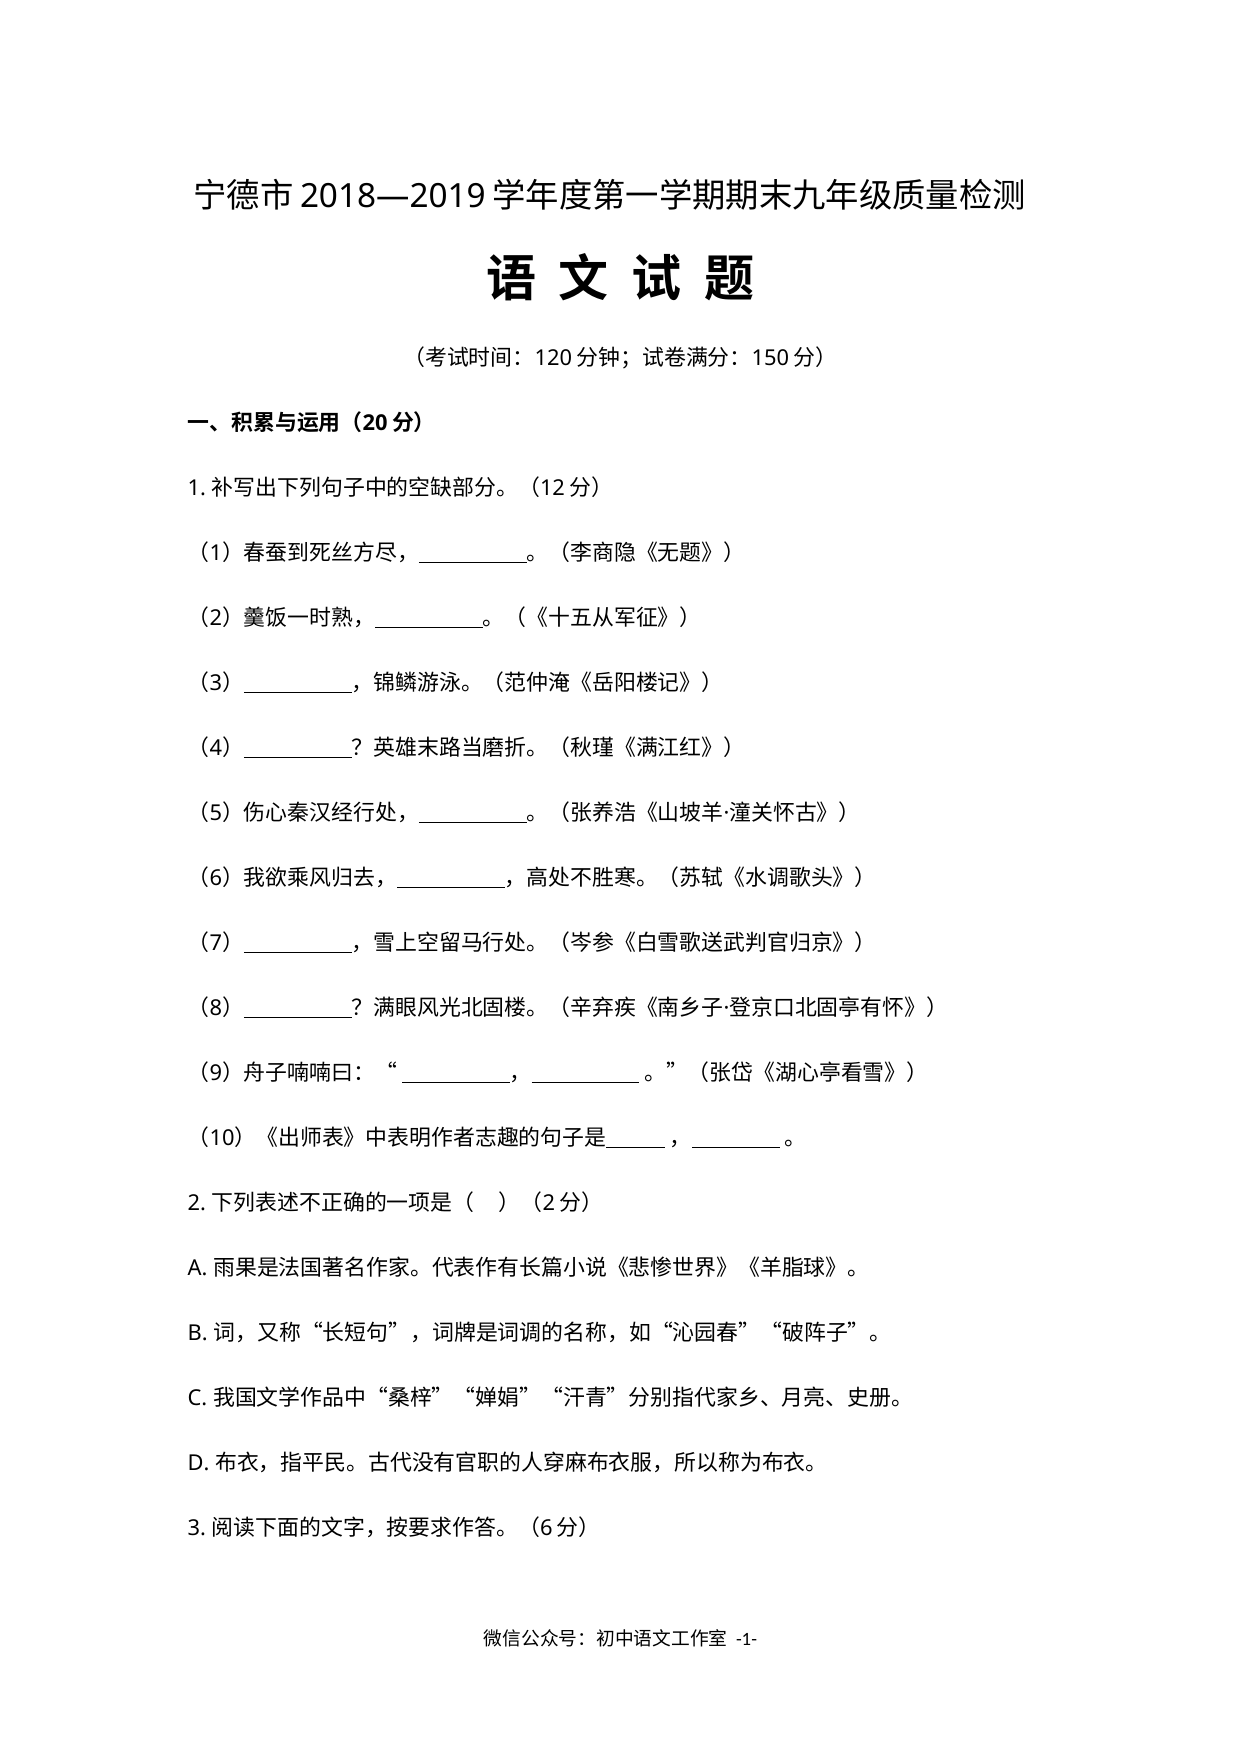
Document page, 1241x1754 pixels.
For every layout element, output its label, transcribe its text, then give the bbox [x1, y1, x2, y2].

text （5）伤心秦汉经行处， 。（张养浩《山坡羊·潼关怀古》） [187, 779, 1053, 844]
text （3） ，锦鳞游泳。（范仲淹《岳阳楼记》） [187, 649, 1053, 714]
text A. 雨果是法国著名作家。代表作有长篇小说《悲惨世界》《羊脂球》。 [187, 1234, 1053, 1299]
text （1）春蚕到死丝方尽， 。（李商隐《无题》） [187, 519, 1053, 584]
text （8） ？满眼风光北固楼。（辛弃疾《南乡子·登京口北固亭有怀》） [187, 974, 1053, 1039]
text （10）《出师表》中表明作者志趣的句子是 ， 。 [187, 1104, 1053, 1169]
text 3. 阅读下面的文字，按要求作答。（6分） [187, 1494, 1053, 1559]
text （9）舟子喃喃曰：“ ， 。”（张岱《湖心亭看雪》） [187, 1039, 1053, 1104]
text （7） ，雪上空留马行处。（岑参《白雪歌送武判官归京》） [187, 909, 1053, 974]
text 一、积累与运用（20分） [187, 389, 1053, 454]
text C. 我国文学作品中“桑梓”“婵娟”“汗青”分别指代家乡、月亮、史册。 [187, 1364, 1053, 1429]
text （4） ？英雄末路当磨折。（秋瑾《满江红》） [187, 714, 1053, 779]
text （6）我欲乘风归去， ，高处不胜寒。（苏轼《水调歌头》） [187, 844, 1053, 909]
text （考试时间：120分钟；试卷满分：150分） [187, 324, 1053, 389]
text 2. 下列表述不正确的一项是（ ）（2分） [187, 1169, 1053, 1234]
text B. 词，又称“长短句”，词牌是词调的名称，如“沁园春”“破阵子”。 [187, 1299, 1053, 1364]
text （2）羹饭一时熟， 。（《十五从军征》） [187, 584, 1053, 649]
text D. 布衣，指平民。古代没有官职的人穿麻布衣服，所以称为布衣。 [187, 1429, 1053, 1494]
text 宁德市2018—2019学年度第一学期期末九年级质量检测 [187, 162, 1053, 227]
text 语 文 试 题 [187, 227, 1053, 324]
text 1. 补写出下列句子中的空缺部分。（12分） [187, 454, 1053, 519]
